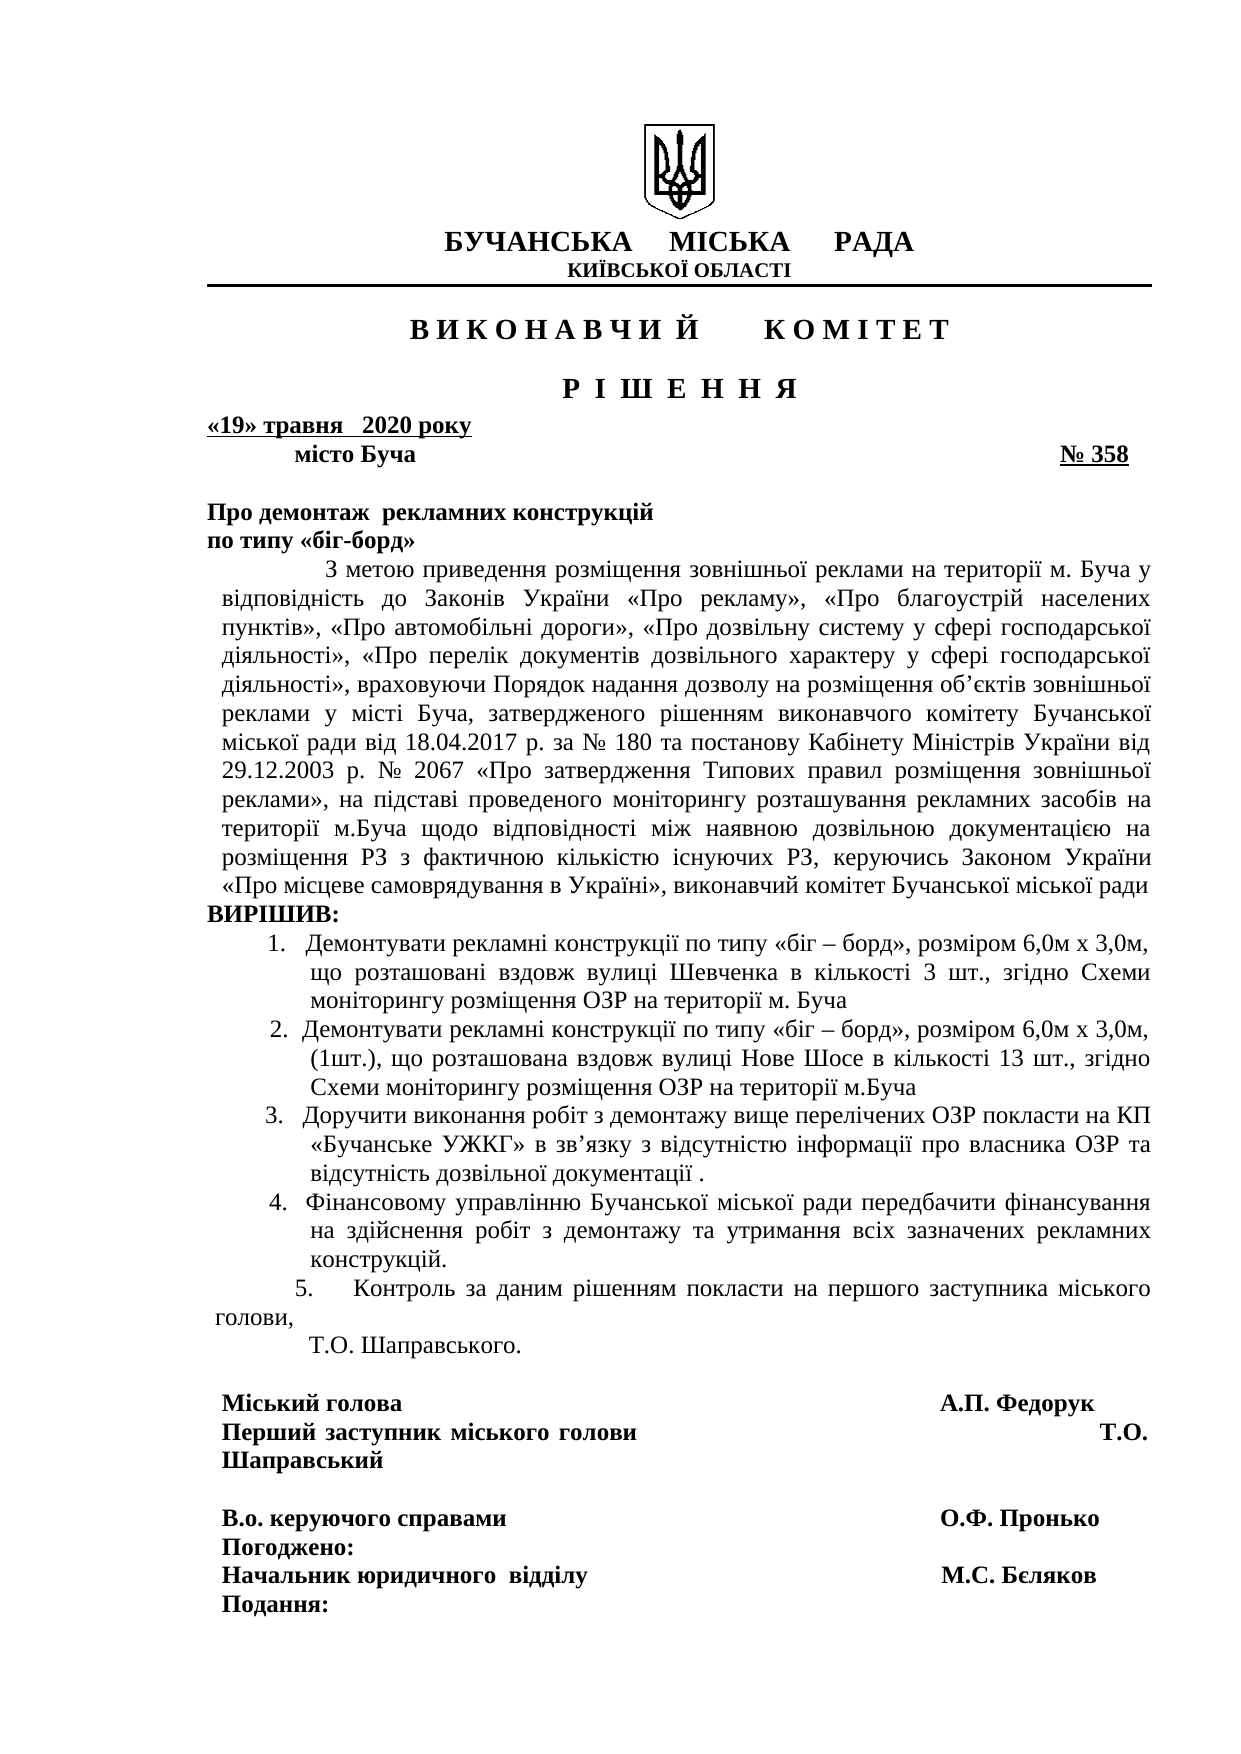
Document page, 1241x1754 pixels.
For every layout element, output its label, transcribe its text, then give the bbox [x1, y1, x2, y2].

subtitle КИЇВСЬКОЇ ОБЛАСТІ [207, 258, 1152, 284]
text «19» травня 2020 року [207, 411, 1152, 439]
text Міський голова А.П. Федорук [222, 1388, 1152, 1417]
text Про демонтаж рекламних конструкцій [207, 497, 1152, 526]
text Подання: [222, 1589, 1152, 1618]
text БУЧАНСЬКА МІСЬКА РАДА [207, 224, 1152, 258]
text 5. Контроль за даним рішенням покласти на першого заступника міського голови, [215, 1273, 1152, 1331]
text Перший заступник міського голови Т.О. Шаправський [222, 1417, 1152, 1474]
text ВИРІШИВ: [207, 899, 1152, 928]
text Т.О. Шаправського. [215, 1331, 1152, 1359]
text місто Буча № 358 [207, 439, 1152, 468]
text Начальник юридичного відділу М.С. Бєляков [222, 1561, 1152, 1589]
text 2. Демонтувати рекламні конструкції по типу «біг – борд», розміром 6,0м х 3,0м, (1шт.), що розташована вздовж вулиці Нове Шосе в кількості 13 шт., згідно Схеми моніторингу розміщення ОЗР на території м.Буча [215, 1014, 1152, 1101]
text 4. Фінансовому управлінню Бучанської міської ради передбачити фінансування на здійснення робіт з демонтажу та утримання всіх зазначених рекламних конструкцій. [251, 1187, 1152, 1273]
text по типу «біг-борд» [207, 526, 1152, 554]
subtitle В И К О Н А В Ч И Й К О М І Т Е Т [207, 312, 1152, 346]
text В.о. керуючого справами О.Ф. Пронько [222, 1503, 1152, 1532]
text 1. Демонтувати рекламні конструкції по типу «біг – борд», розміром 6,0м х 3,0м, що розташовані вздовж вулиці Шевченка в кількості 3 шт., згідно Схеми моніторингу розміщення ОЗР на території м. Буча [215, 928, 1152, 1014]
text 3. Доручити виконання робіт з демонтажу вище перелічених ОЗР покласти на КП «Бучанське УЖКГ» в зв’язку з відсутністю інформації про власника ОЗР та відсутність дозвільної документації . [215, 1101, 1152, 1187]
text З метою приведення розміщення зовнішньої реклами на території м. Буча у відповідність до Законів України «Про рекламу», «Про благоустрій населених пунктів», «Про автомобільні дороги», «Про дозвільну систему у сфері господарської діяльності», «Про перелік документів дозвільного характеру у сфері господарської діяльності», враховуючи Порядок надання дозволу на розміщення об’єктів зовнішньої реклами у місті Буча, затвердженого рішенням виконавчого комітету Бучанської міської ради від 18.04.2017 р. за № 180 та постанову Кабінету Міністрів України від 29.12.2003 р. № 2067 «Про затвердження Типових правил розміщення зовнішньої реклами», на підставі проведеного моніторингу розташування рекламних засобів на території м.Буча щодо відповідності між наявною дозвільною документацією на розміщення РЗ з фактичною кількістю існуючих РЗ, керуючись Законом України «Про місцеве самоврядування в Україні», виконавчий комітет Бучанської міської ради [207, 554, 1152, 899]
subtitle Р І Ш Е Н Н Я [207, 371, 1152, 404]
text Погоджено: [222, 1532, 1152, 1561]
